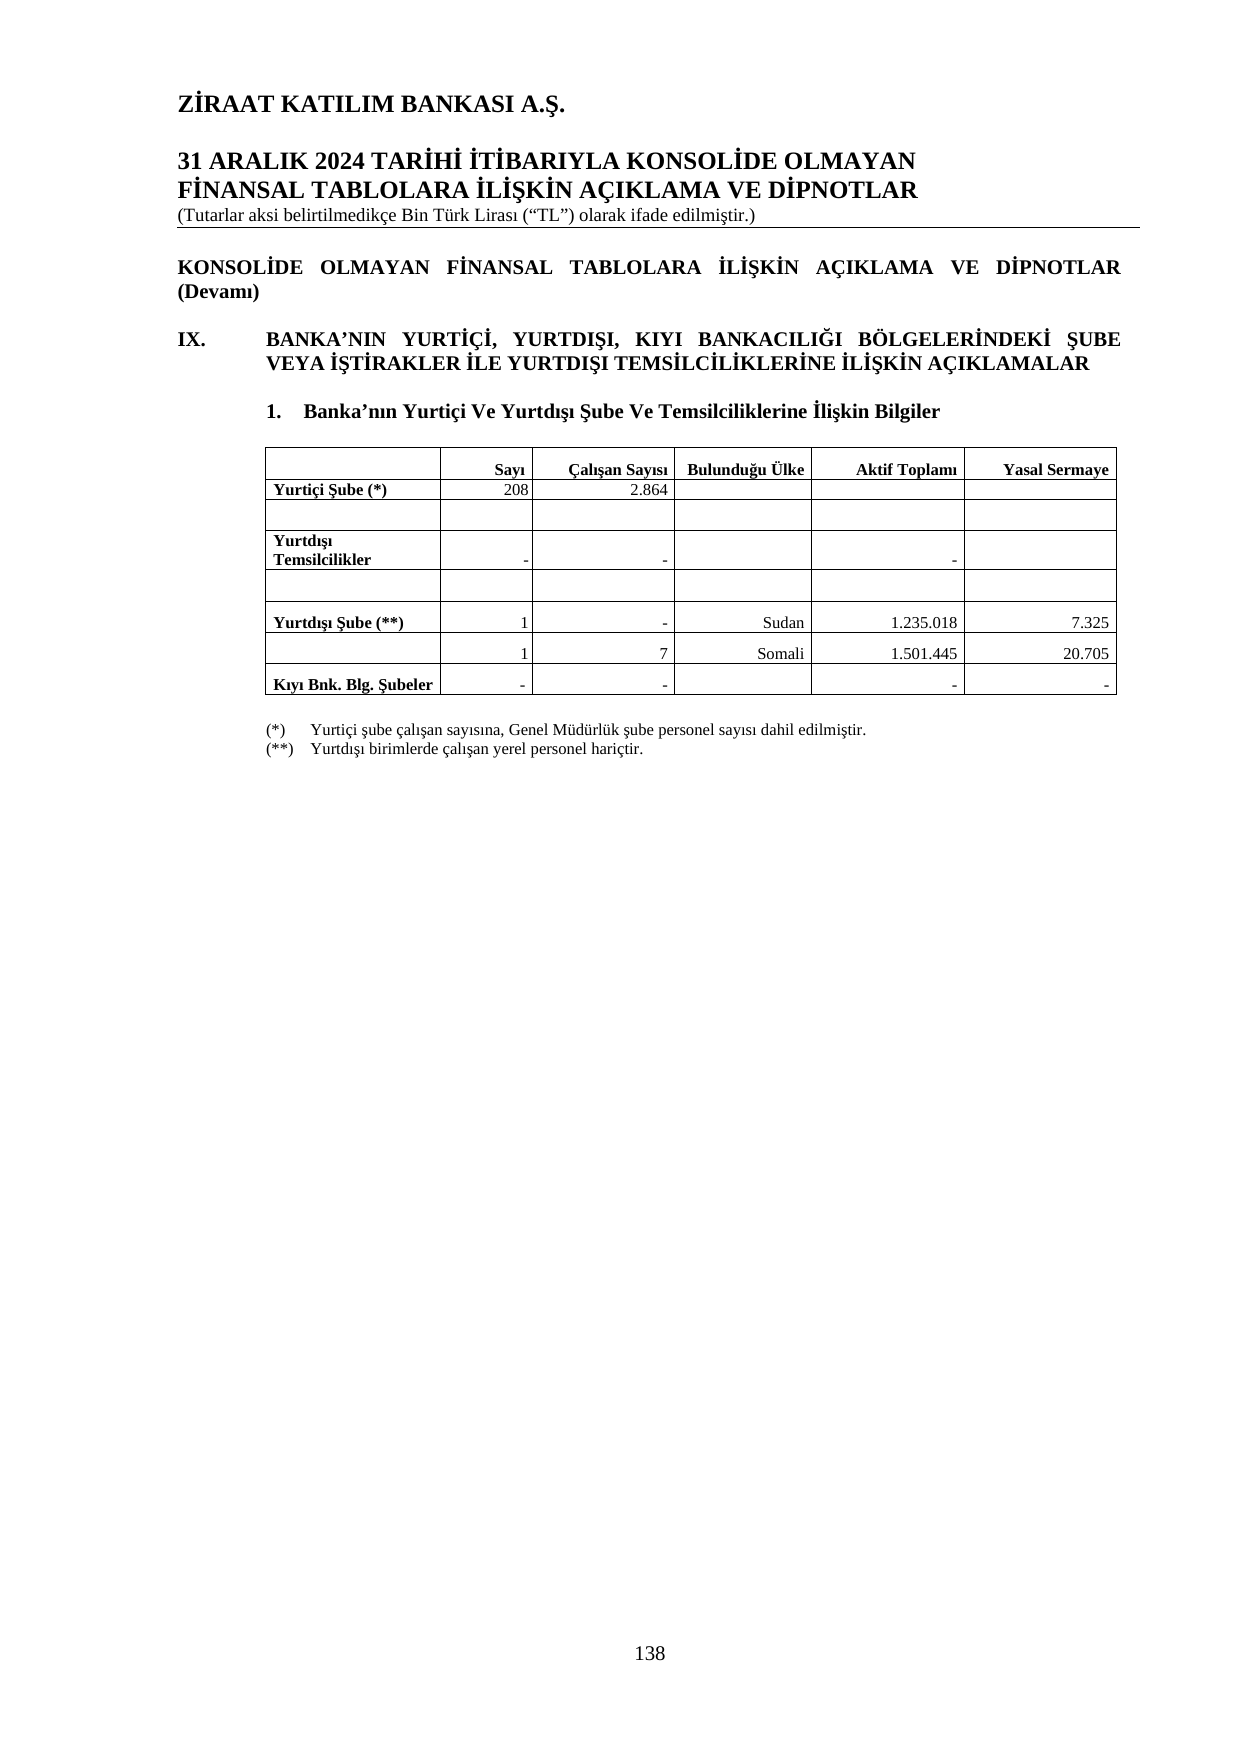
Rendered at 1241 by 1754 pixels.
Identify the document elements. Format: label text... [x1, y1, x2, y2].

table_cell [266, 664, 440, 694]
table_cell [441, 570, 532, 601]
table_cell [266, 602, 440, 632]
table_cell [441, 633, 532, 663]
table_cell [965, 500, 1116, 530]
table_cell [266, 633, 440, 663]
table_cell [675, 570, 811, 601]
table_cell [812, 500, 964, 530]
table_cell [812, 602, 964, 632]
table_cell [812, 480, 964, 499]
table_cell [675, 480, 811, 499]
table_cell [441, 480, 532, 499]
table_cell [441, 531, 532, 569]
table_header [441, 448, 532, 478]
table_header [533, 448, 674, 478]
list BANKA’NIN YURTİÇİ, YURTDIŞI, KIYI BANKACILIĞI BÖLGELERİNDEKİ ŞUBE VEYA İŞTİRAKLER İLE YURTDIŞI TEMSİLCİLİKLERİNE İLİŞKİN AÇIKLAMALAR [177, 327, 1122, 375]
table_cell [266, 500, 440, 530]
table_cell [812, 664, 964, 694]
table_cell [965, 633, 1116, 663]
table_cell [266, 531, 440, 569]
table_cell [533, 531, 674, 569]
text (**) Yurtdışı birimlerde çalışan yerel personel hariçtir. [266, 738, 1122, 758]
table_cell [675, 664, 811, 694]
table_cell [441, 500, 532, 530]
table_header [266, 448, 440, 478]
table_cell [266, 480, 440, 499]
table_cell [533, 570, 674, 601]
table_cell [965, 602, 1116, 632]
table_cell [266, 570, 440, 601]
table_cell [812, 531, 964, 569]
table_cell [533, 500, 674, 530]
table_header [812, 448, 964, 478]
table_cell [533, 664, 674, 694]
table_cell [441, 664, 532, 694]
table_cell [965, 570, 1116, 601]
text KONSOLİDE OLMAYAN FİNANSAL TABLOLARA İLİŞKİN AÇIKLAMA VE DİPNOTLAR (Devamı) [177, 255, 1122, 303]
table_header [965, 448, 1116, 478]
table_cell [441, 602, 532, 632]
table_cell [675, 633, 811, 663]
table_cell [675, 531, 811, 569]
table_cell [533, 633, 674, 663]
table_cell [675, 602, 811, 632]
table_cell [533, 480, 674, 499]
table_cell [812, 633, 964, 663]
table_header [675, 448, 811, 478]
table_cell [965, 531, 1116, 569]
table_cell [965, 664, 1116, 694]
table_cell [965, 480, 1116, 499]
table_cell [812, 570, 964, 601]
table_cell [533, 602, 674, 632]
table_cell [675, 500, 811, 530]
text (*) Yurtiçi şube çalışan sayısına, Genel Müdürlük şube personel sayısı dahil edilmiştir. [266, 719, 1122, 738]
list Banka’nın Yurtiçi Ve Yurtdışı Şube Ve Temsilciliklerine İlişkin Bilgiler [266, 399, 1122, 423]
